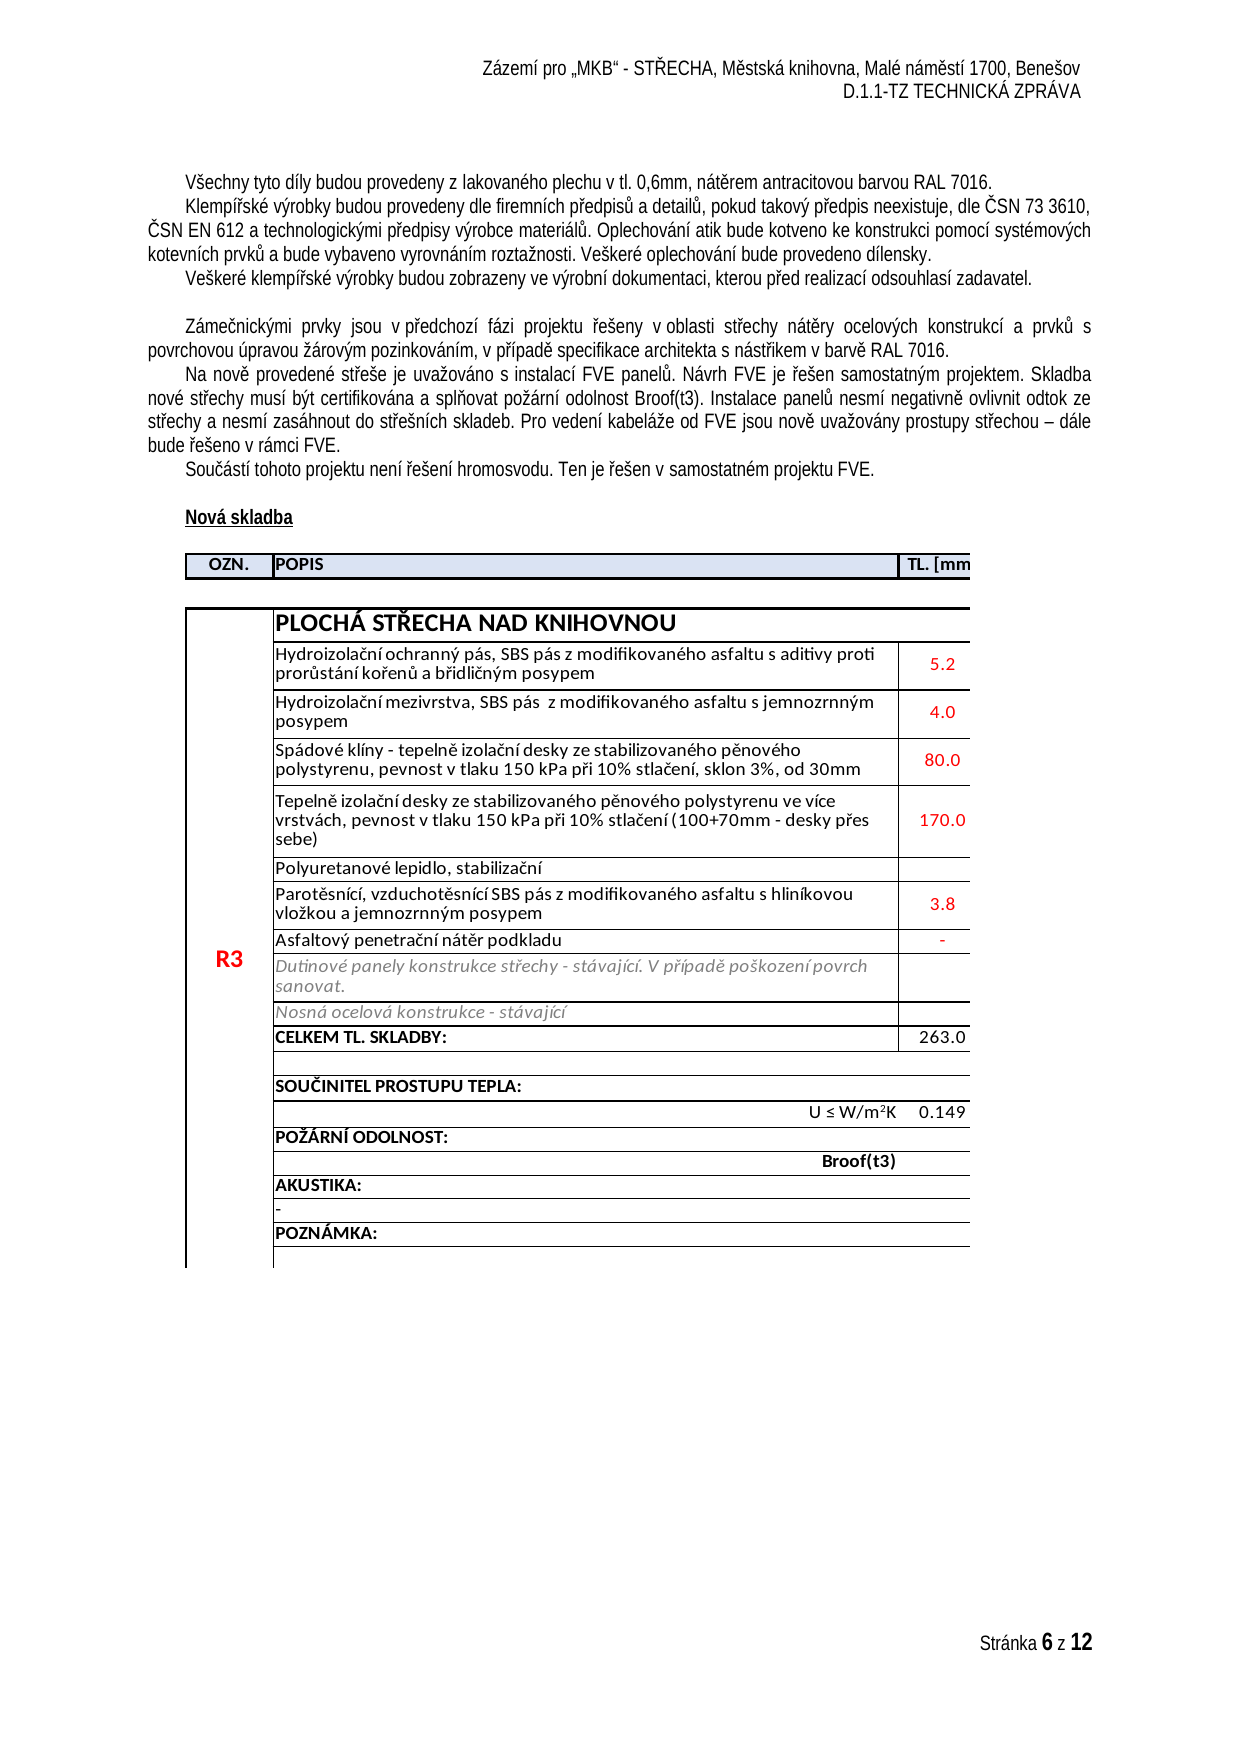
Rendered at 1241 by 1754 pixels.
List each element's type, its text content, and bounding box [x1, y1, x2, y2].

text Všechny tyto díly budou provedeny z lakovaného plechu v tl. 0,6mm, nátěrem antracitovou barvou RAL 7016. [148, 170, 1092, 194]
text Veškeré klempířské výrobky budou zobrazeny ve výrobní dokumentaci, kterou před realizací odsouhlasí zadavatel. [148, 266, 1092, 289]
text Součástí tohoto projektu není řešení hromosvodu. Ten je řešen v samostatném projektu FVE. [148, 457, 1092, 481]
text Na nově provedené střeše je uvažováno s instalací FVE panelů. Návrh FVE je řešen samostatným projektem. Skladba nové střechy musí být certifikována a splňovat požární odolnost Broof(t3). Instalace panelů nesmí negativně ovlivnit odtok ze střechy a nesmí zasáhnout do střešních skladeb. Pro vedení kabeláže od FVE jsou nově uvažovány prostupy střechou – dále bude řešeno v rámci FVE. [148, 361, 1092, 457]
text Zámečnickými prvky jsou v předchozí fázi projektu řešeny v oblasti střechy nátěry ocelových konstrukcí a prvků s povrchovou úpravou žárovým pozinkováním, v případě specifikace architekta s nástřikem v barvě RAL 7016. [148, 313, 1092, 361]
text Klempířské výrobky budou provedeny dle firemních předpisů a detailů, pokud takový předpis neexistuje, dle ČSN 73 3610, ČSN EN technologickými předpisy výrobce materiálů. Oplechování atik bude kotveno ke konstrukci pomocí systémových kotevních prvků a bude vybaveno vyrovnáním roztažnosti. Veškeré oplechování bude provedeno dílensky. [148, 194, 1092, 266]
text Nová skladba [148, 505, 1092, 529]
